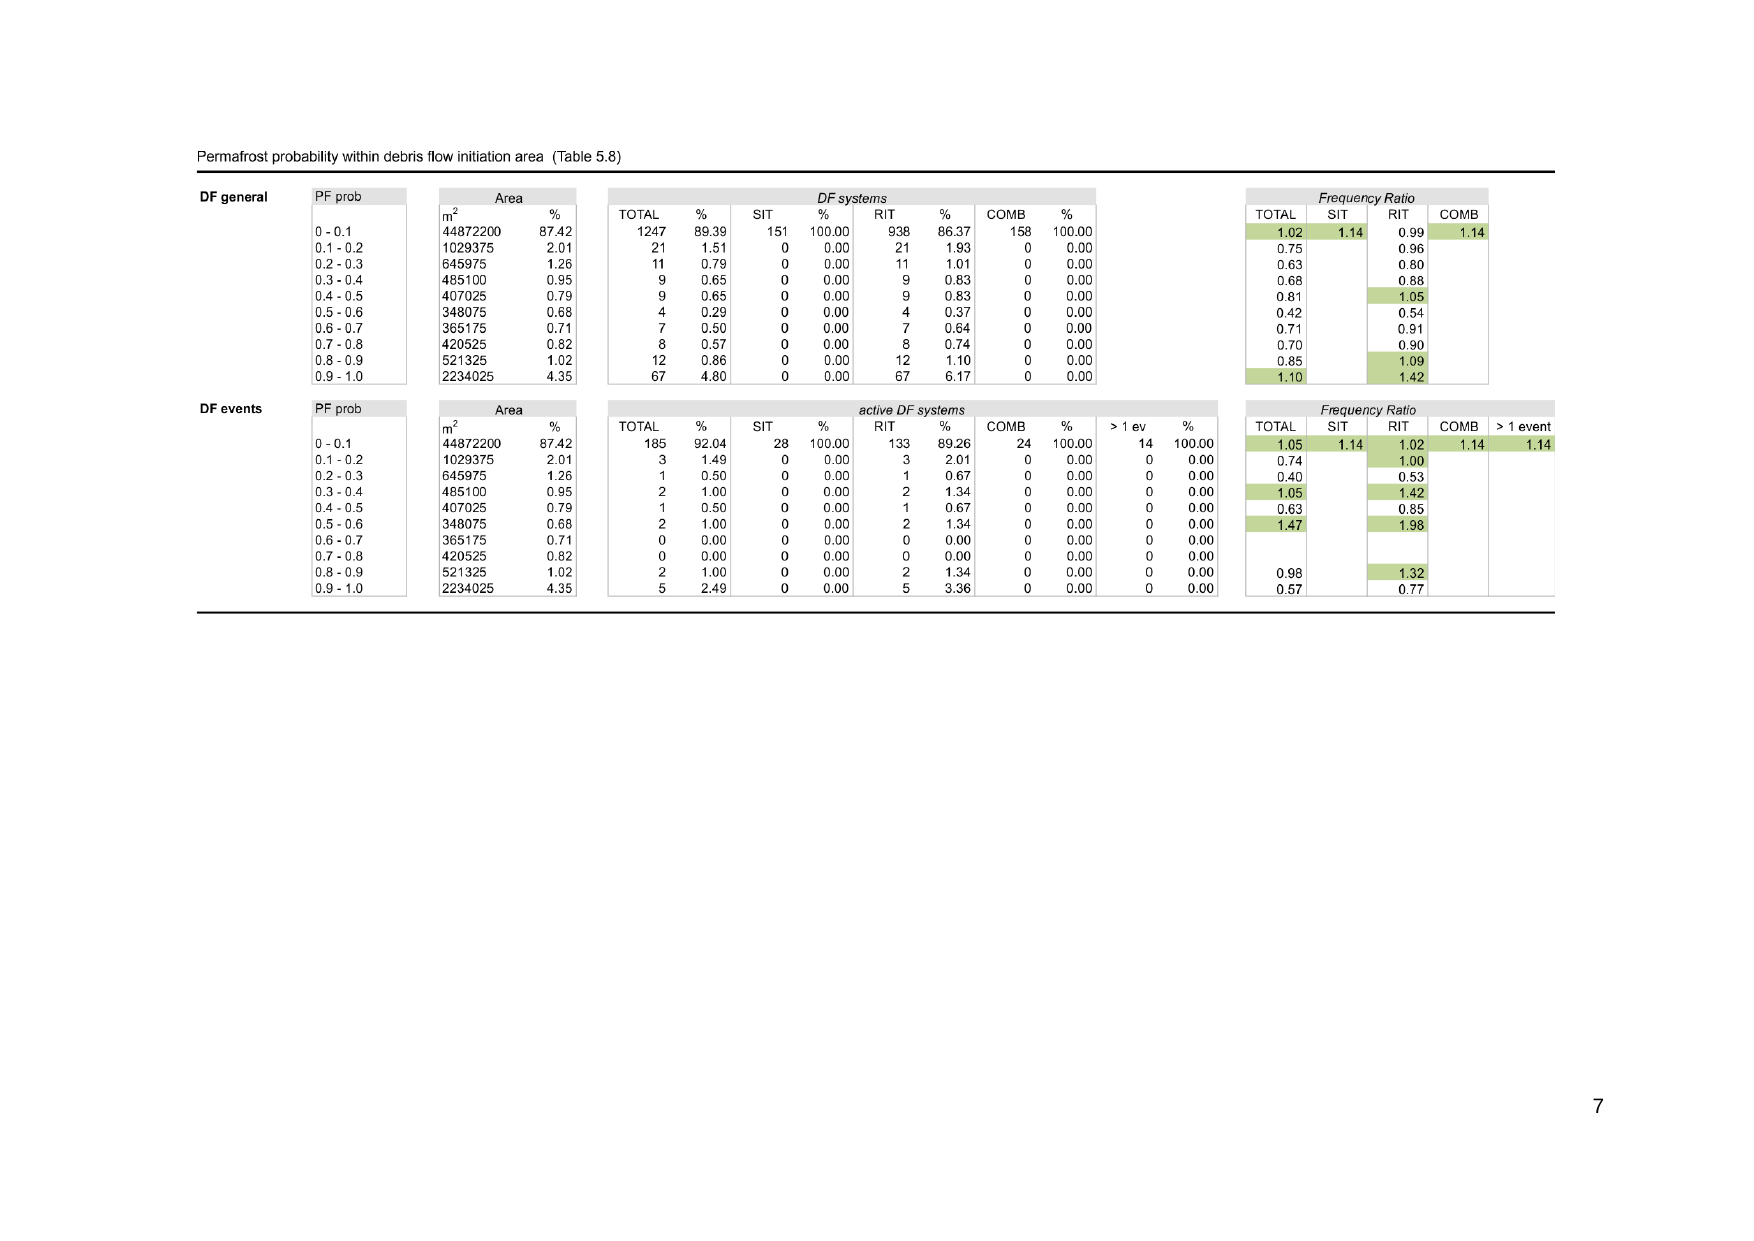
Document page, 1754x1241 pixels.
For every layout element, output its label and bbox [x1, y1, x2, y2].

picture [196, 151, 1555, 614]
